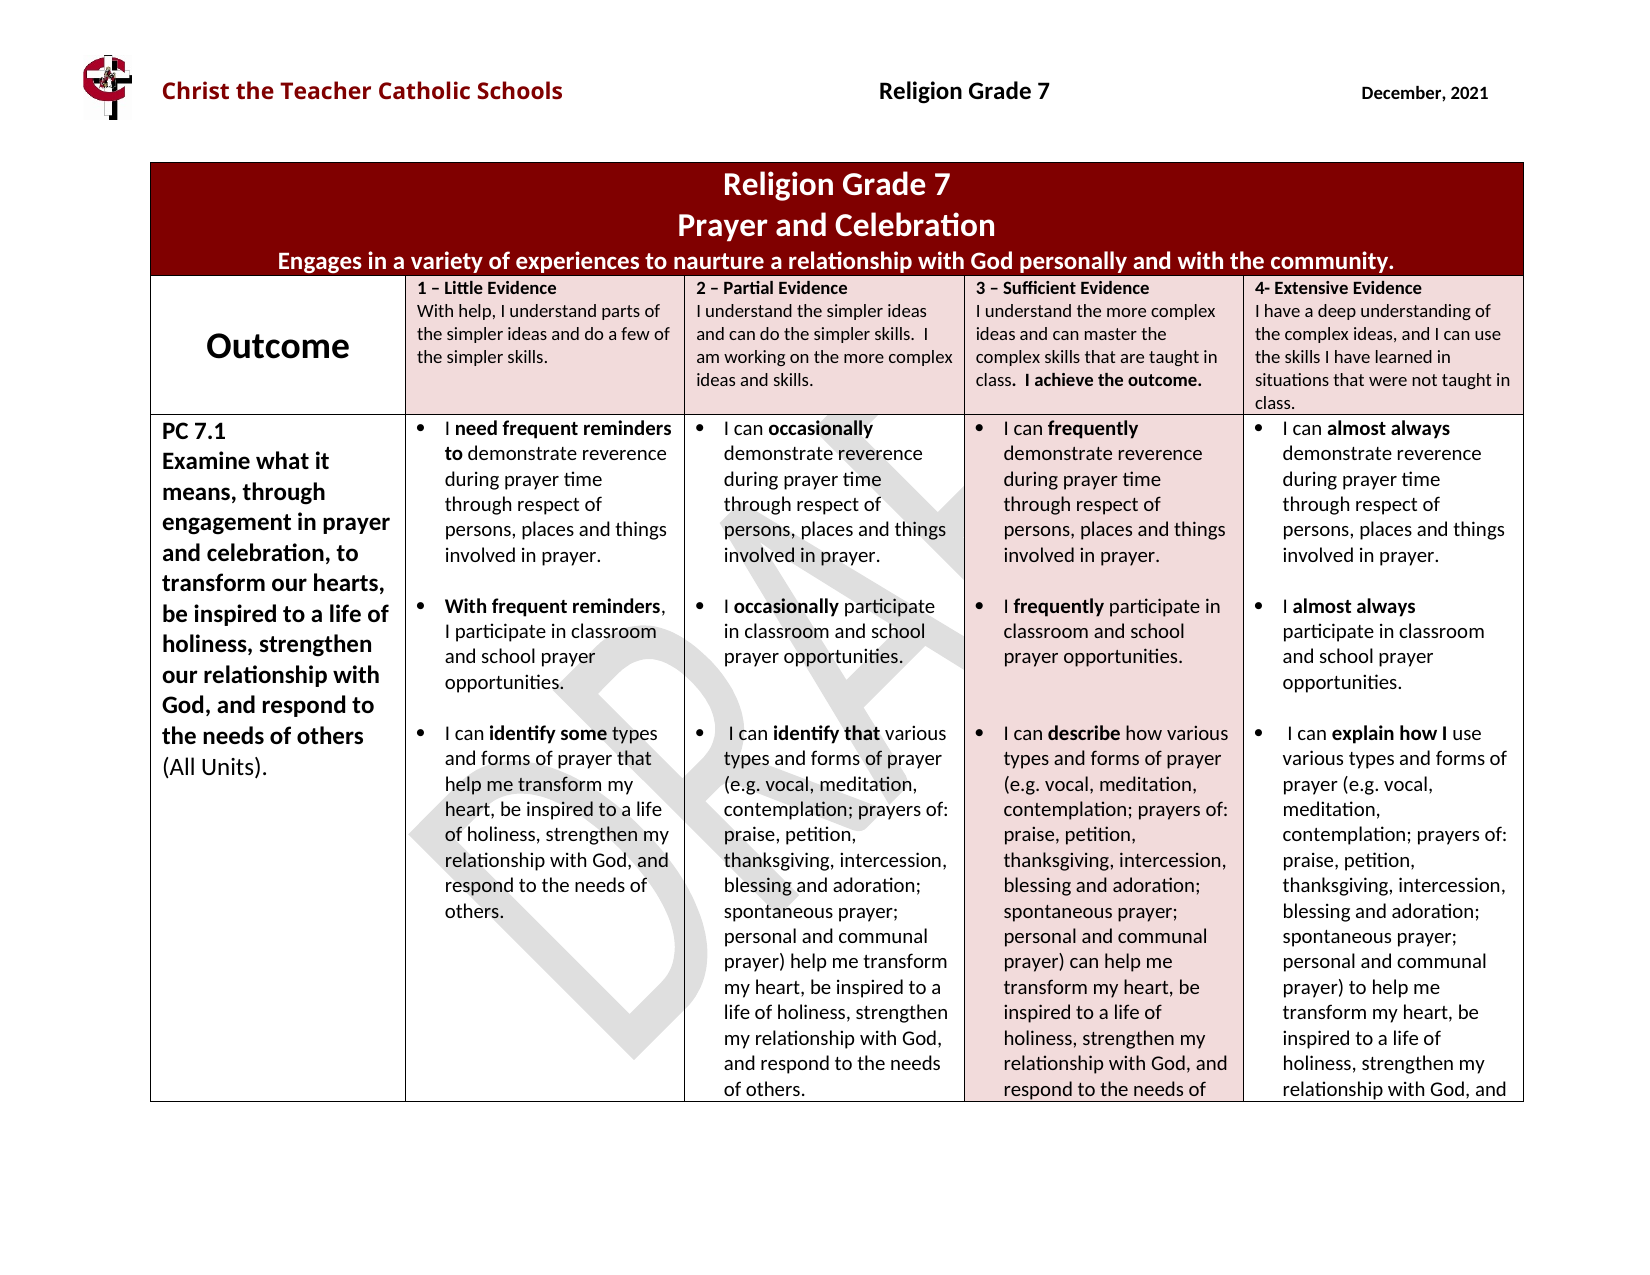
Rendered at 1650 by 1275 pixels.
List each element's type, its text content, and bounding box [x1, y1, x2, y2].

table_cell 4- Extensive Evidence I have a deep understanding of the complex ideas, and I can use the skills I have learned in situations that were not taught in class. [1244, 276, 1523, 414]
table_cell I can occasionally demonstrate reverence during prayer time through respect of persons, places and things involved in prayer. I occasionally participate in classroom and school prayer opportunities. I can identify that various types and forms of prayer (e.g. vocal, meditation, contemplation; prayers of: praise, petition, thanksgiving, intercession, blessing and adoration; spontaneous prayer; personal and communal prayer) help me transform my heart, be inspired to a life of holiness, strengthen my relationship with God, and respond to the needs of others. [685, 415, 964, 1101]
table_cell I can frequently demonstrate reverence during prayer time through respect of persons, places and things involved in prayer. I frequently participate in classroom and school prayer opportunities. I can describe how various types and forms of prayer (e.g. vocal, meditation, contemplation; prayers of: praise, petition, thanksgiving, intercession, blessing and adoration; spontaneous prayer; personal and communal prayer) can help me transform my heart, be inspired to a life of holiness, strengthen my relationship with God, and respond to the needs of others. [965, 415, 1243, 1101]
table_cell I can almost always demonstrate reverence during prayer time through respect of persons, places and things involved in prayer. I almost always participate in classroom and school prayer opportunities. I can explain how I use various types and forms of prayer (e.g. vocal, meditation, contemplation; prayers of: praise, petition, thanksgiving, intercession, blessing and adoration; spontaneous prayer; personal and communal prayer) to help me transform my heart, be inspired to a life of holiness, strengthen my relationship with God, and respond to the needs of others. [1244, 415, 1523, 1101]
picture [81, 55, 132, 118]
table_cell 1 – Little Evidence With help, I understand parts of the simpler ideas and do a few of the simpler skills. [406, 276, 684, 414]
table_cell Outcome [151, 276, 405, 414]
table_cell I need frequent reminders to demonstrate reverence during prayer time through respect of persons, places and things involved in prayer. With frequent reminders, I participate in classroom and school prayer opportunities. I can identify some types and forms of prayer that help me transform my heart, be inspired to a life of holiness, strengthen my relationship with God, and respond to the needs of others. [406, 415, 684, 1101]
table_cell PC 7.1 Examine what it means, through engagement in prayer and celebration, to transform our hearts, be inspired to a life of holiness, strengthen our relationship with God, and respond to the needs of others (All Units). [151, 415, 405, 1101]
table_cell 3 – Sufficient Evidence I understand the more complex ideas and can master the complex skills that are taught in class. I achieve the outcome. [965, 276, 1243, 414]
table_cell 2 – Partial Evidence I understand the simpler ideas and can do the simpler skills. I am working on the more complex ideas and skills. [685, 276, 964, 414]
table_header Religion Grade 7 Prayer and Celebration Engages in a variety of experiences to naurture a relationship with God personally and with the community. [151, 163, 1523, 275]
